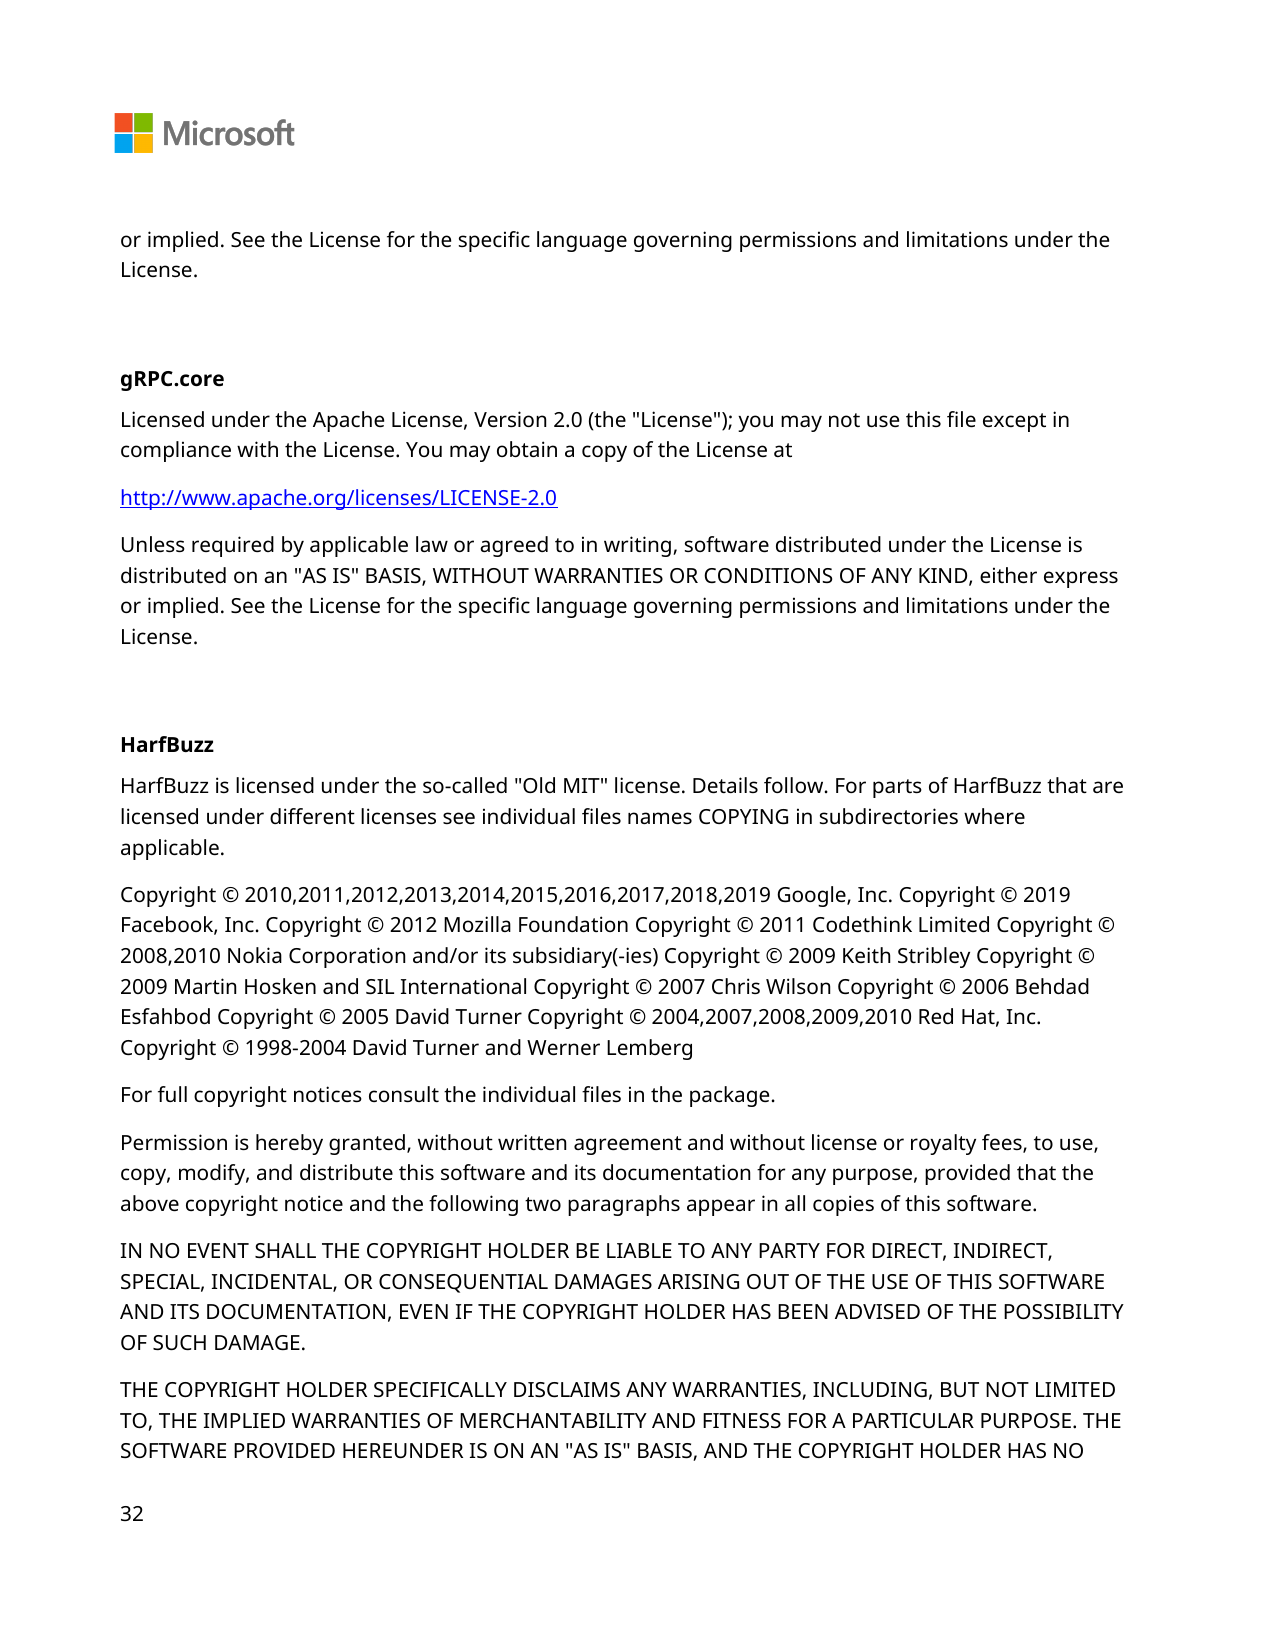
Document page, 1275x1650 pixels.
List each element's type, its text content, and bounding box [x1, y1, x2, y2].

text http://www.apache.org/licenses/LICENSE-2.0 [120, 483, 1125, 511]
subtitle HarfBuzz [120, 728, 1125, 759]
text For full copyright notices consult the individual files in the package. [120, 1080, 1125, 1109]
text Permission is hereby granted, without written agreement and without license or royalty fees, to use, copy, modify, and distribute this software and its documentation for any purpose, provided that the above copyright notice and the following two paragraphs appear in all copies of this software. [120, 1128, 1125, 1217]
subtitle gRPC.core [120, 361, 1125, 392]
text HarfBuzz is licensed under the so-called "Old MIT" license. Details follow. For parts of HarfBuzz that are licensed under different licenses see individual files names COPYING in subdirectories where applicable. [120, 771, 1125, 861]
picture [114, 113, 295, 153]
text IN NO EVENT SHALL THE COPYRIGHT HOLDER BE LIABLE TO ANY PARTY FOR DIRECT, INDIRECT, SPECIAL, INCIDENTAL, OR CONSEQUENTIAL DAMAGES ARISING OUT OF THE USE OF THIS SOFTWARE AND ITS DOCUMENTATION, EVEN IF THE COPYRIGHT HOLDER HAS BEEN ADVISED OF THE POSSIBILITY OF SUCH DAMAGE. [120, 1236, 1125, 1357]
text Copyright © 2010,2011,2012,2013,2014,2015,2016,2017,2018,2019 Google, Inc. Copyright © 2019 Facebook, Inc. Copyright © 2012 Mozilla Foundation Copyright © 2011 Codethink Limited Copyright © 2008,2010 Nokia Corporation and/or its subsidiary(-ies) Copyright © 2009 Keith Stribley Copyright © 2009 Martin Hosken and SIL International Copyright © 2007 Chris Wilson Copyright © 2006 Behdad Esfahbod Copyright © 2005 David Turner Copyright © 2004,2007,2008,2009,2010 Red Hat, Inc. Copyright © 1998-2004 David Turner and Werner Lemberg [120, 880, 1125, 1062]
